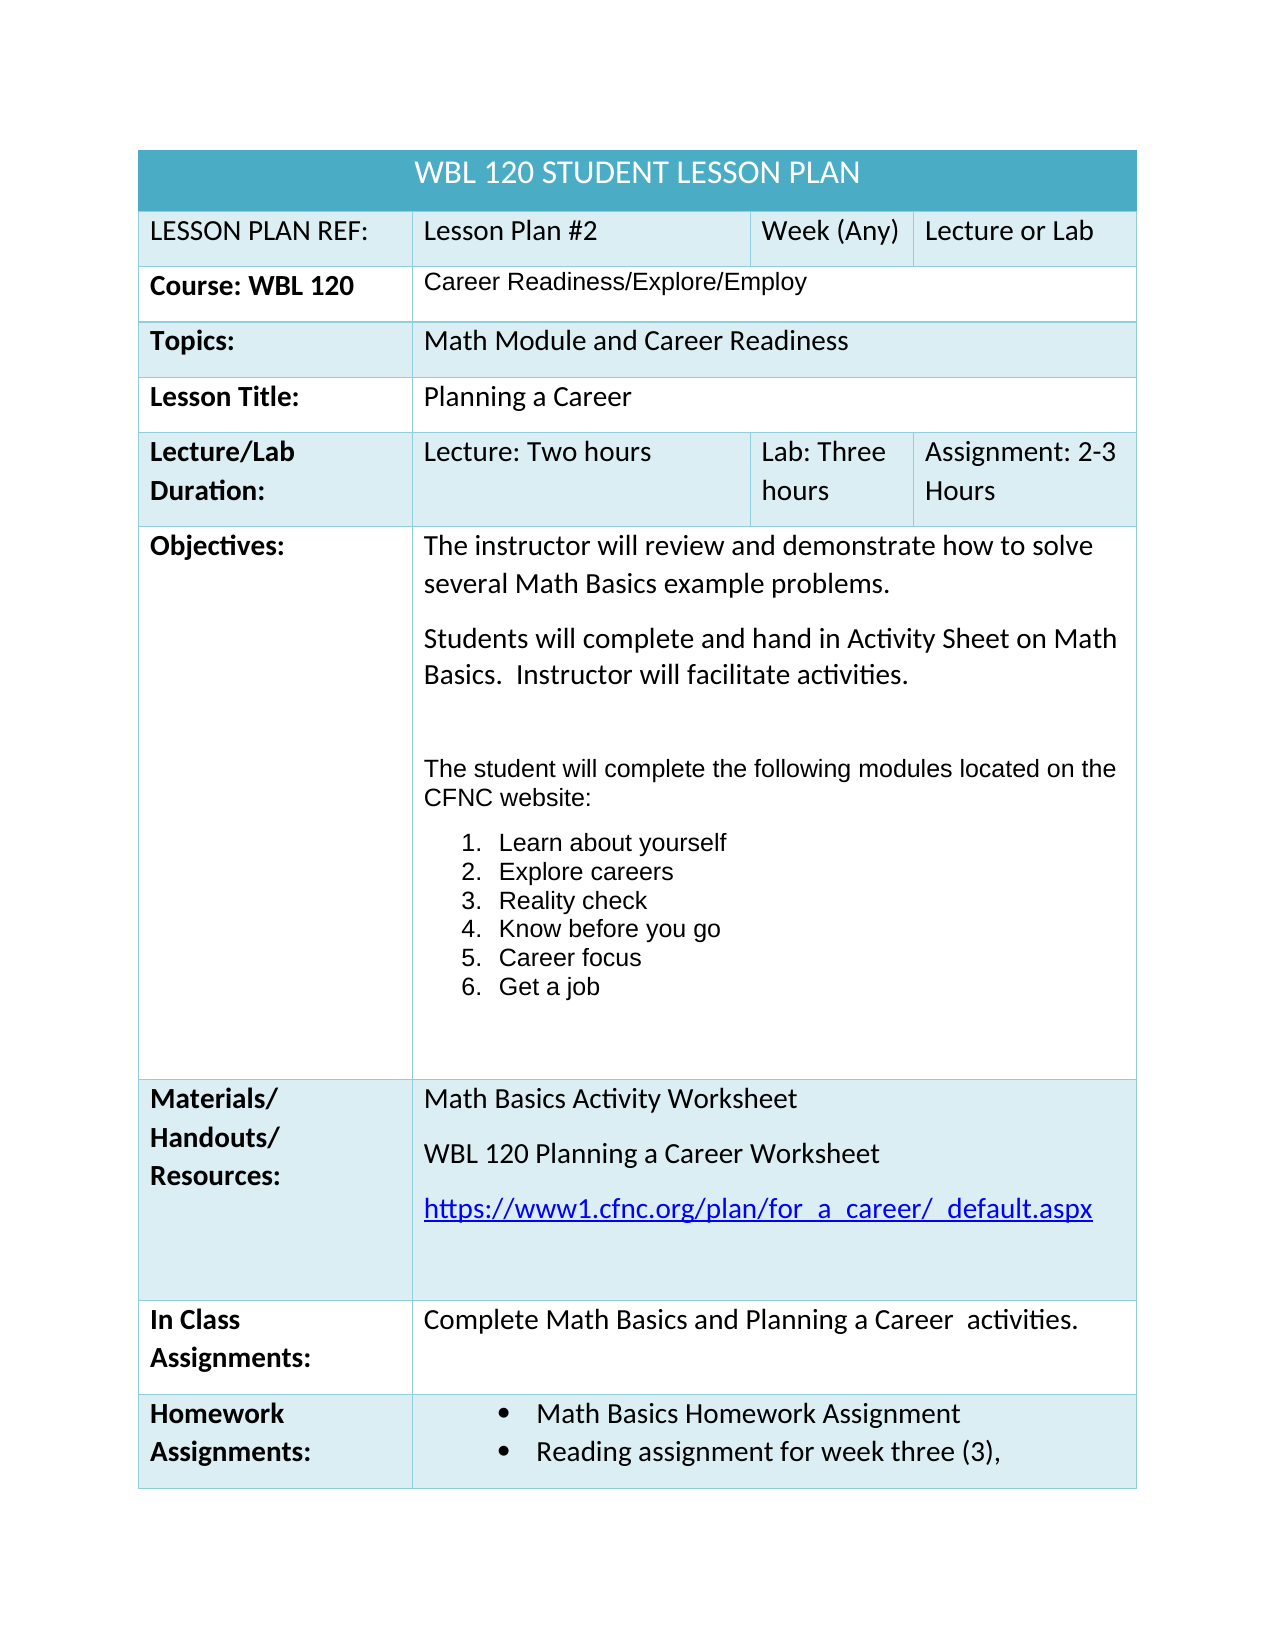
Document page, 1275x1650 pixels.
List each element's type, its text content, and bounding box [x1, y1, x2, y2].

table_cell LESSON PLAN REF: [139, 212, 412, 266]
table_cell Course: WBL 120 [139, 267, 412, 321]
table_cell Lesson Plan #2 [413, 212, 750, 266]
table_cell Objectives: [139, 527, 412, 1079]
table_header WBL 120 STUDENT LESSON PLAN [139, 151, 1136, 211]
table_cell Lecture: Two hours [413, 433, 750, 526]
table_cell Lab: Three hours [751, 433, 913, 526]
table_cell Materials/Handouts/Resources: [139, 1080, 412, 1300]
table_cell Assignment: 2-3 Hours [914, 433, 1136, 526]
table_cell In Class Assignments: [139, 1301, 412, 1394]
table_cell Complete Math Basics and Planning a Career activities. [413, 1301, 1136, 1394]
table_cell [139, 1395, 412, 1488]
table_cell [413, 1395, 1136, 1488]
table_cell Lecture/Lab Duration: [139, 433, 412, 526]
table_cell The instructor will review and demonstrate how to solve several Math Basics example problems. Students will complete and hand in Activity Sheet on Math Basics. Instructor will facilitate activities. The student will complete the following modules located on the CFNC website: Learn about yourself Explore careers Reality check Know before you go Career focus Get a job [413, 527, 1136, 1079]
table_cell Career Readiness/Explore/Employ [413, 267, 1136, 321]
table_cell Topics: [139, 323, 412, 377]
table_cell Lecture or Lab [914, 212, 1136, 266]
table_cell Week (Any) [751, 212, 913, 266]
table_cell Math Basics Activity Worksheet WBL 120 Planning a Career Worksheet https://www1.cfnc.org/plan/for_a_career/_default.aspx [413, 1080, 1136, 1300]
table_cell Math Module and Career Readiness [413, 323, 1136, 377]
table_cell Lesson Title: [139, 378, 412, 432]
table_cell Planning a Career [413, 378, 1136, 432]
